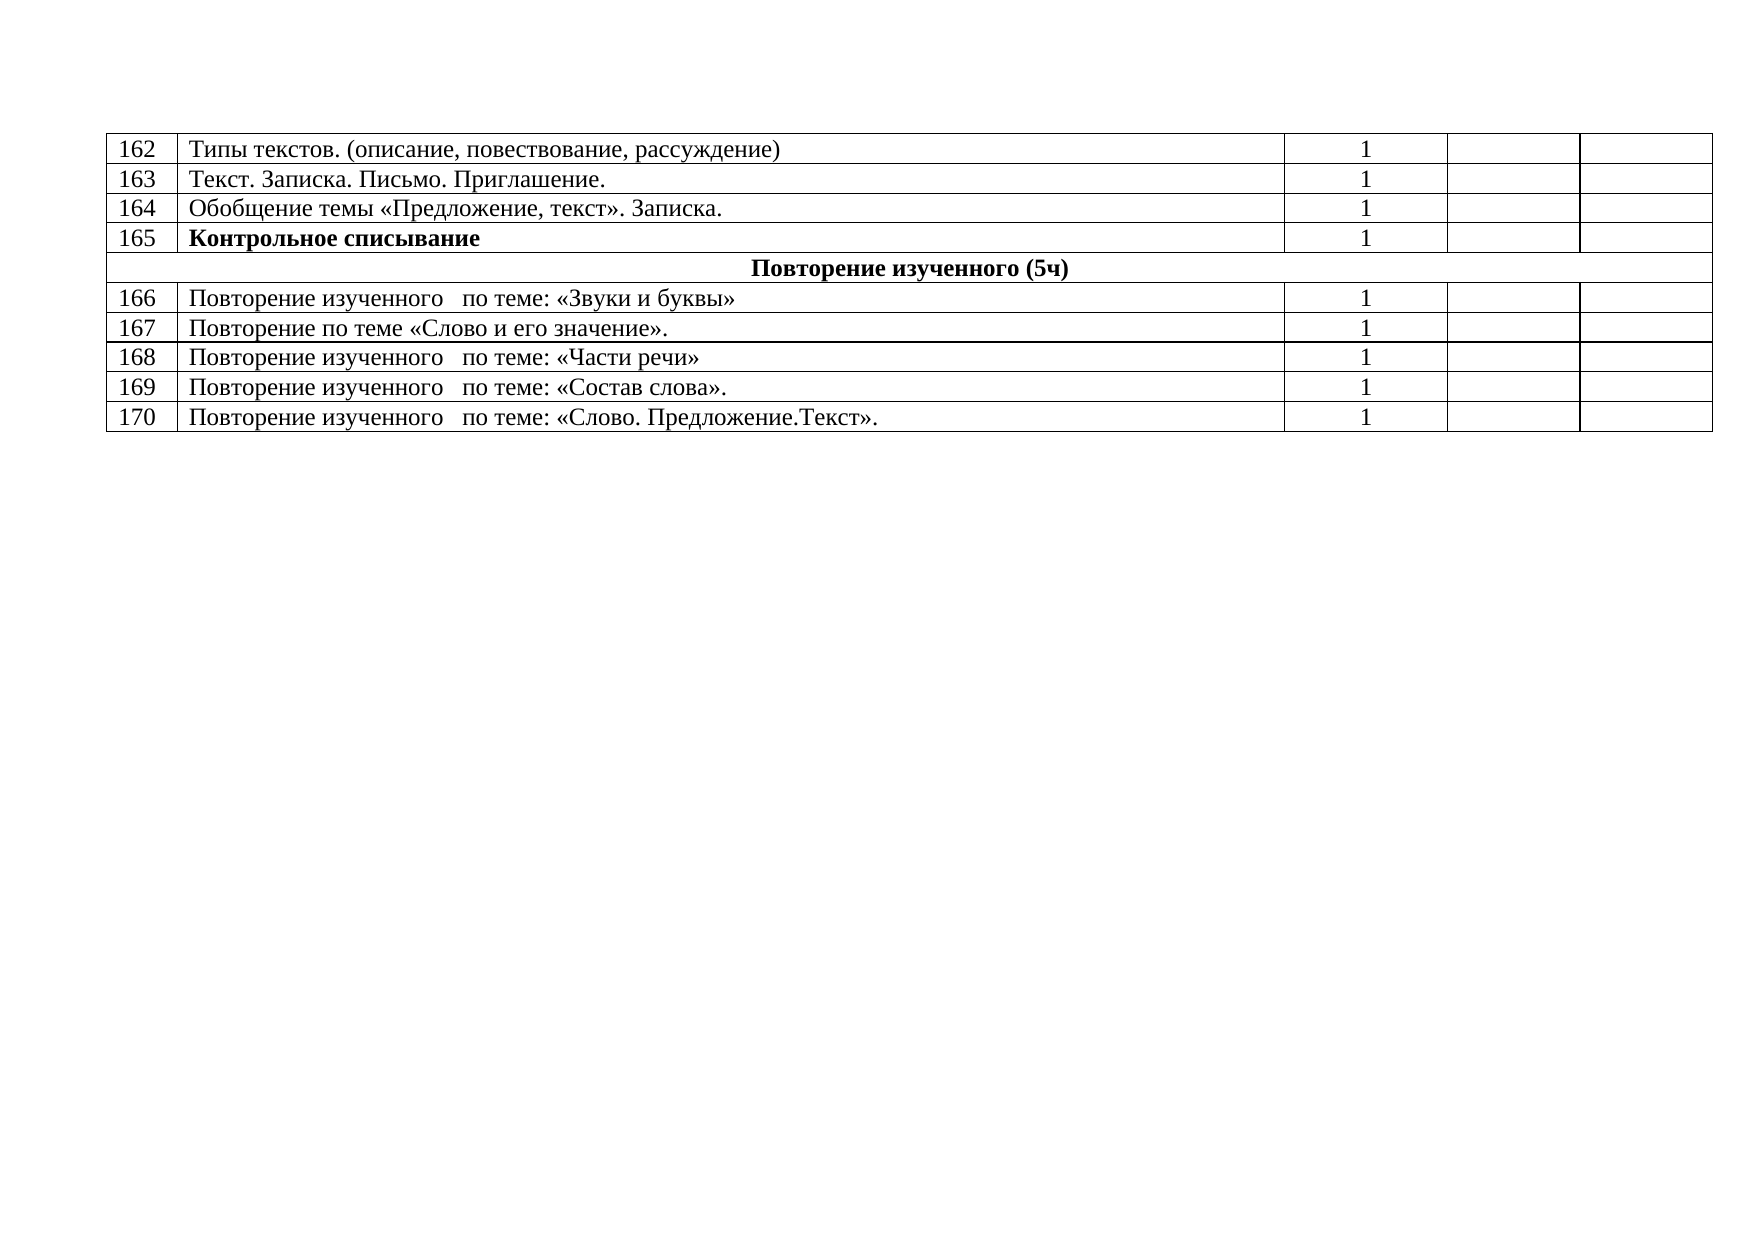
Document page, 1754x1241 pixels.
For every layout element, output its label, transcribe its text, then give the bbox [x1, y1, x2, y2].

table_cell [1581, 402, 1712, 431]
table_cell Повторение изученного по теме: «Состав слова». [178, 372, 1284, 401]
table_cell 1 [1285, 223, 1447, 252]
table_cell 1 [1285, 194, 1447, 222]
table_cell [1448, 164, 1579, 192]
table_cell Повторение изученного (5ч) [107, 253, 1712, 282]
table_cell [1448, 283, 1579, 312]
table_cell 1 [1285, 402, 1447, 431]
table_cell 169 [107, 372, 177, 401]
table_cell [1581, 194, 1712, 222]
table_cell 166 [107, 283, 177, 312]
table_cell Контрольное списывание [178, 223, 1284, 252]
table_cell 1 [1285, 134, 1447, 163]
table_cell 168 [107, 343, 177, 371]
table_cell 170 [107, 402, 177, 431]
table_cell 1 [1285, 313, 1447, 341]
table_cell [1581, 313, 1712, 341]
table_cell [1448, 402, 1579, 431]
table_cell Повторение изученного по теме: «Звуки и буквы» [178, 283, 1284, 312]
table_cell 1 [1285, 164, 1447, 192]
table_cell Повторение по теме «Слово и его значение». [178, 313, 1284, 341]
table_cell 164 [107, 194, 177, 222]
table_cell 162 [107, 134, 177, 163]
table_cell Текст. Записка. Письмо. Приглашение. [178, 164, 1284, 192]
table_cell 1 [1285, 343, 1447, 371]
table_cell [1448, 223, 1579, 252]
table_cell [1448, 313, 1579, 341]
table_cell [1581, 134, 1712, 163]
table_cell [1581, 164, 1712, 192]
table_cell [1581, 372, 1712, 401]
table_cell [1448, 343, 1579, 371]
table_cell 1 [1285, 283, 1447, 312]
table_cell [1448, 134, 1579, 163]
table_cell Обобщение темы «Предложение, текст». Записка. [178, 194, 1284, 222]
table_cell 163 [107, 164, 177, 192]
table_cell Повторение изученного по теме: «Части речи» [178, 343, 1284, 371]
table_cell 167 [107, 313, 177, 341]
table_cell Типы текстов. (описание, повествование, рассуждение) [178, 134, 1284, 163]
table_cell [1448, 194, 1579, 222]
table_cell [1581, 343, 1712, 371]
table_cell [1581, 283, 1712, 312]
table_cell [1448, 372, 1579, 401]
table_cell Повторение изученного по теме: «Слово. Предложение.Текст». [178, 402, 1284, 431]
table_cell [1581, 223, 1712, 252]
table_cell 1 [1285, 372, 1447, 401]
table_cell 165 [107, 223, 177, 252]
